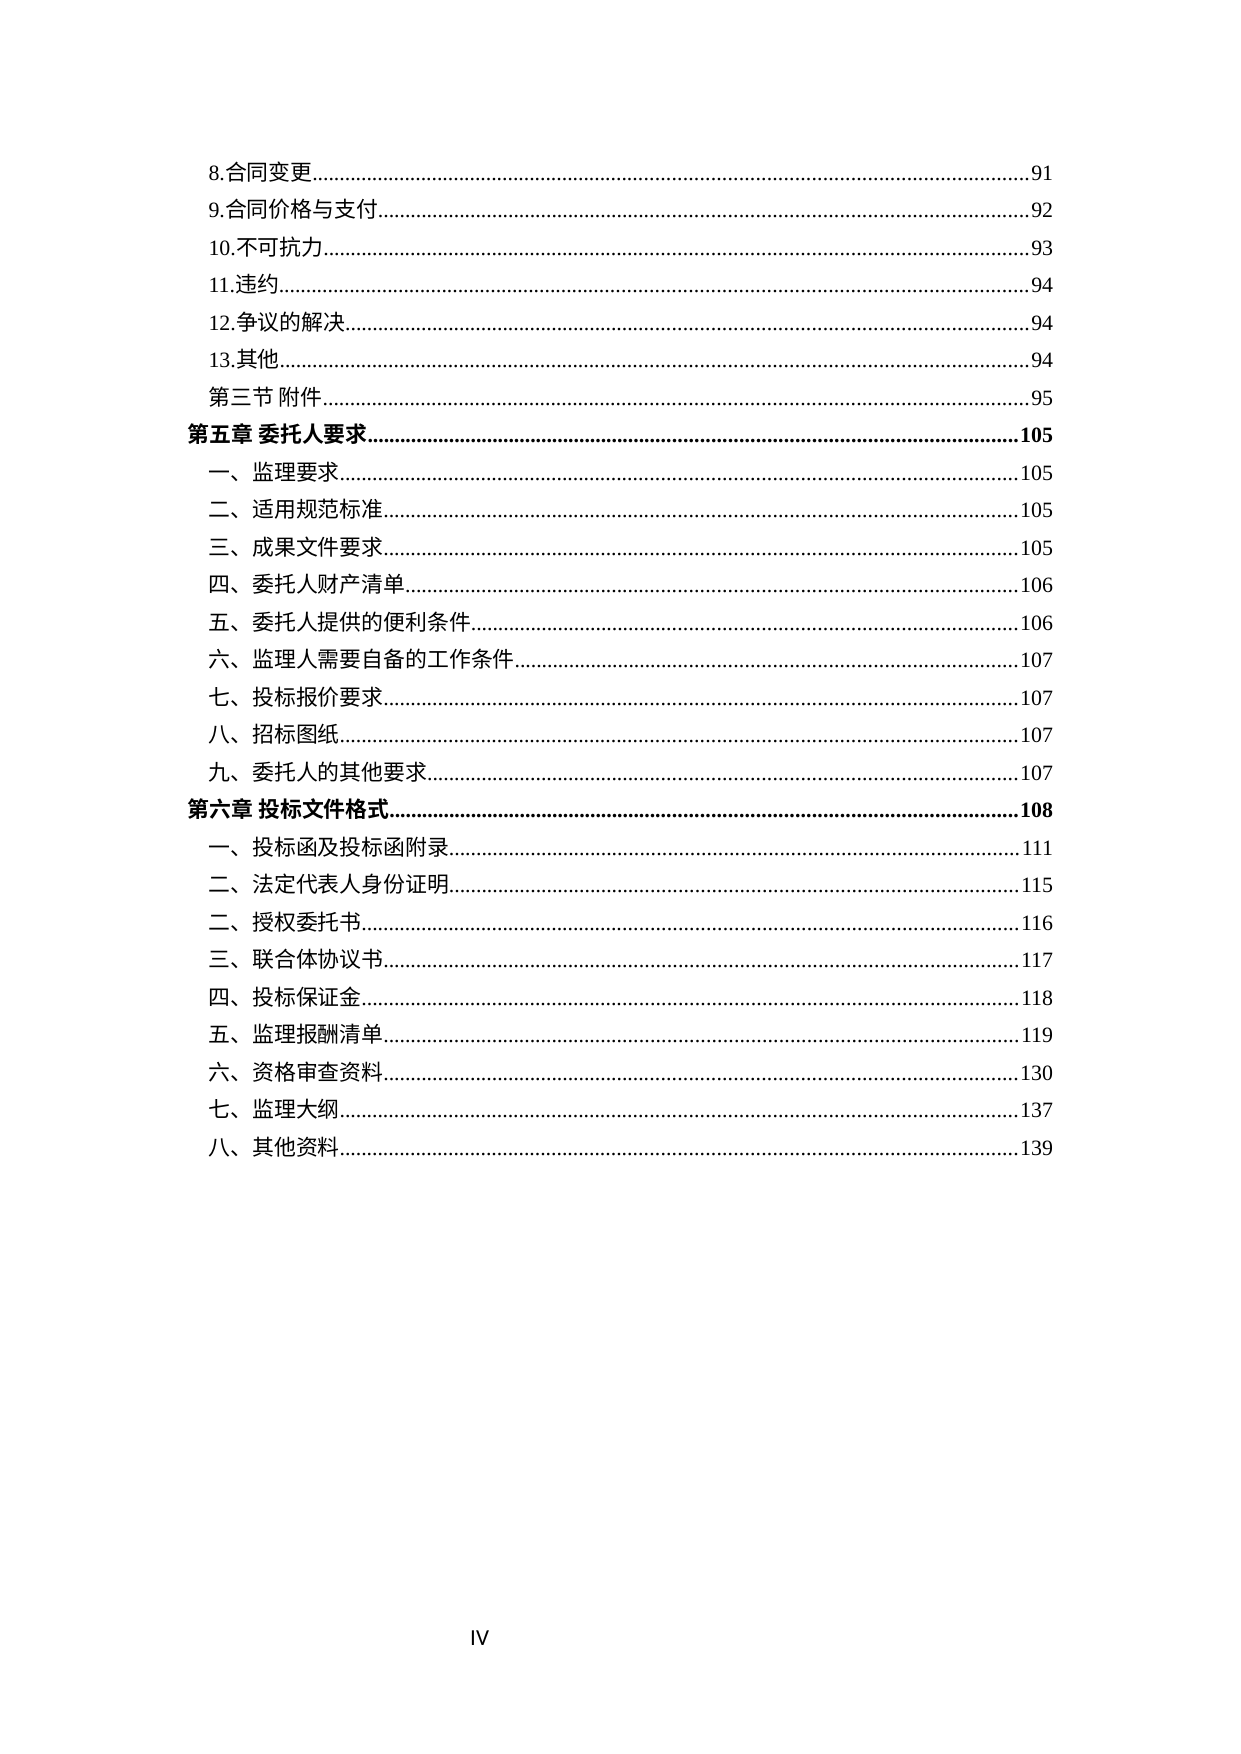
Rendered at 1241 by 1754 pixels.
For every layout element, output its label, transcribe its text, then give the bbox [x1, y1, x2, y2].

text 三、联合体协议书 117 [208, 937, 1053, 975]
text 七、投标报价要求 107 [208, 675, 1053, 712]
text 9.合同价格与支付 92 [208, 187, 1053, 225]
text 八、招标图纸 107 [208, 712, 1053, 750]
text 四、投标保证金 118 [208, 975, 1053, 1012]
text 三、成果文件要求 105 [208, 525, 1053, 562]
text 12.争议的解决 94 [208, 300, 1053, 337]
text 六、监理人需要自备的工作条件 107 [208, 637, 1053, 675]
text 8.合同变更 91 [208, 150, 1053, 187]
text 五、监理报酬清单 119 [208, 1012, 1053, 1050]
text 二、适用规范标准 105 [208, 487, 1053, 525]
text 第六章 投标文件格式 108 [187, 787, 1053, 825]
text 九、委托人的其他要求 107 [208, 750, 1053, 787]
text 五、委托人提供的便利条件 106 [208, 600, 1053, 637]
text 10.不可抗力 93 [208, 225, 1053, 262]
text 六、资格审查资料 130 [208, 1050, 1053, 1087]
text 第五章 委托人要求 105 [187, 412, 1053, 450]
text 二、法定代表人身份证明 115 [208, 862, 1053, 900]
text 11.违约 94 [208, 262, 1053, 300]
text 第三节 附件 95 [208, 375, 1053, 412]
text 八、其他资料 139 [208, 1125, 1053, 1162]
text 一、投标函及投标函附录 111 [208, 825, 1053, 862]
text 七、监理大纲 137 [208, 1087, 1053, 1125]
text 四、委托人财产清单 106 [208, 562, 1053, 600]
text 一、监理要求 105 [208, 450, 1053, 487]
text 13.其他 94 [208, 337, 1053, 375]
text 二、授权委托书 116 [208, 900, 1053, 937]
